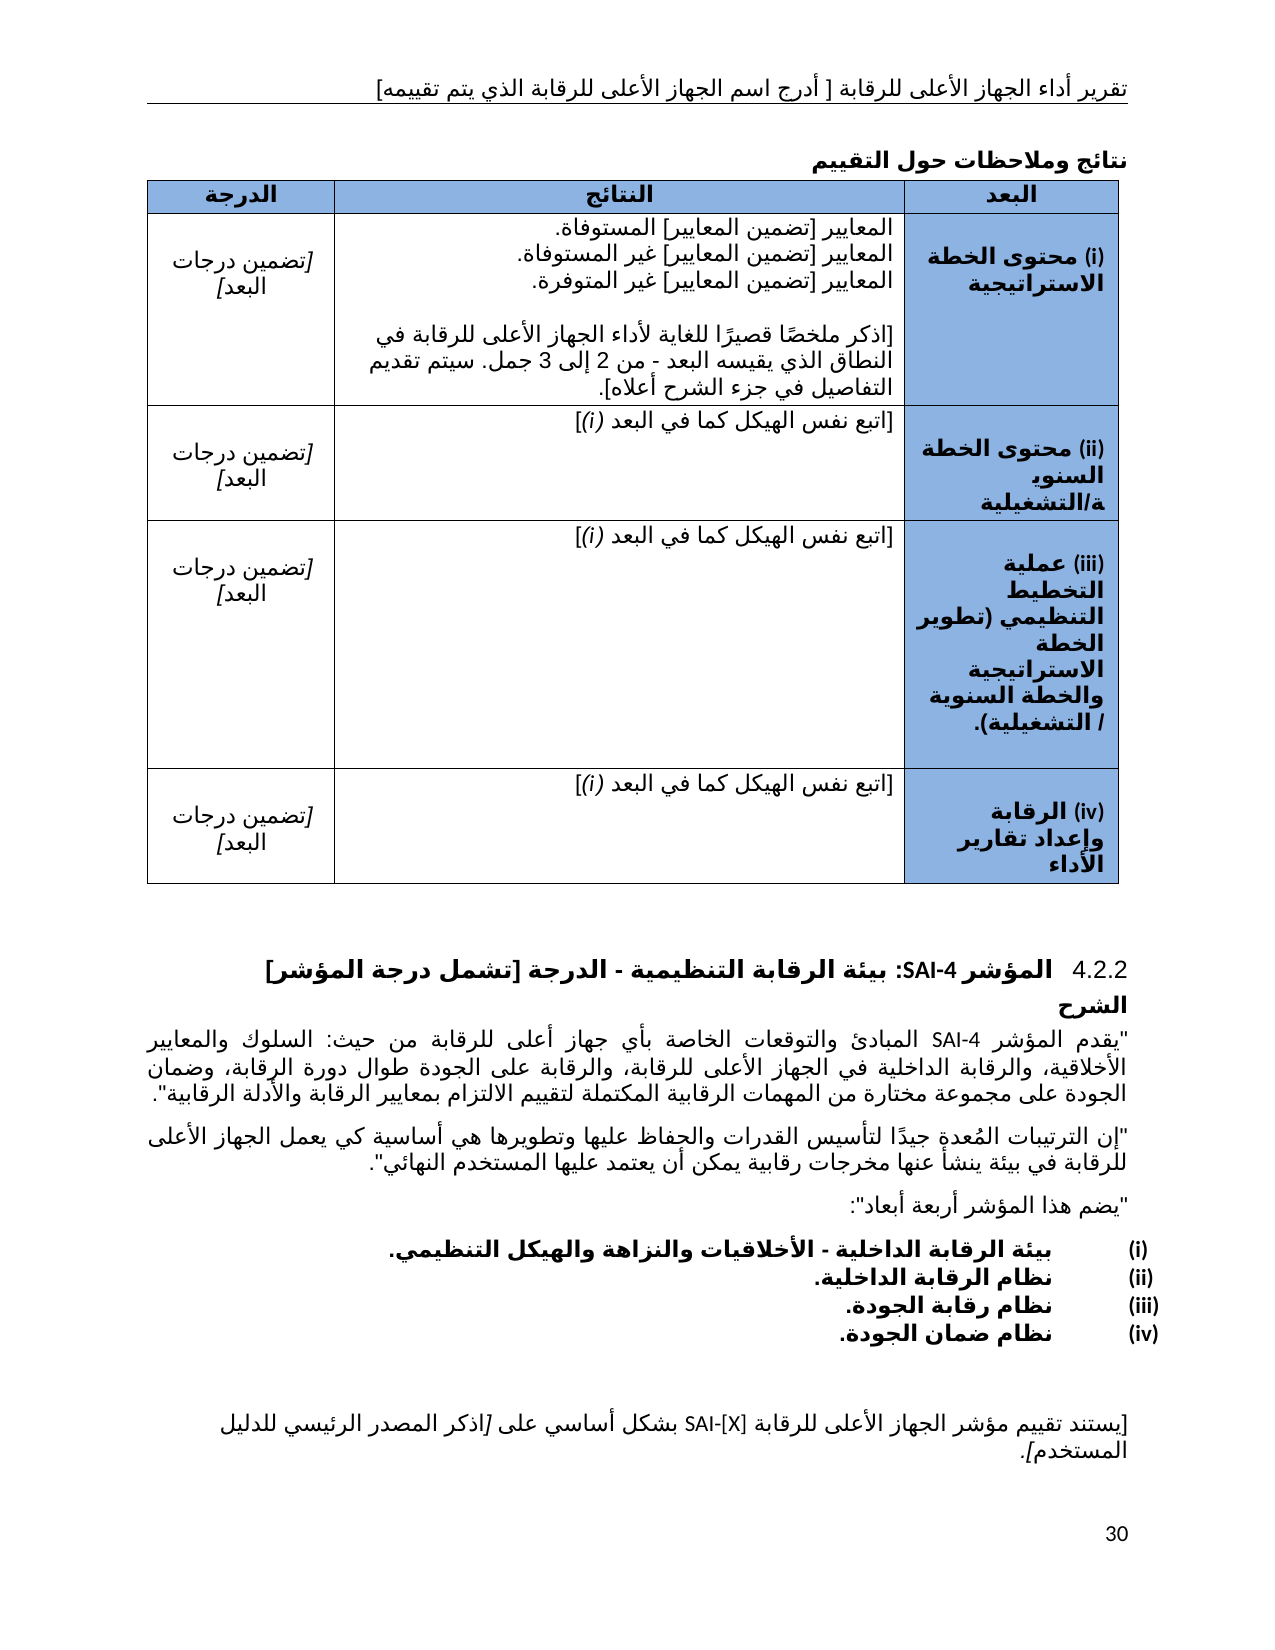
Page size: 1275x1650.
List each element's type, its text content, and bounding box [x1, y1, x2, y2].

table_cell [اتبع نفس الهيكل كما في البعد (i)] [335, 769, 904, 883]
table_cell (iv) الرقابة وإعداد تقارير الأداء [905, 769, 1118, 883]
list نظام رقابة الجودة. [147, 1291, 1128, 1319]
table_cell [اتبع نفس الهيكل كما في البعد (i)] [335, 521, 904, 768]
table_cell (ii) محتوى الخطة السنوية/التشغيلية [905, 406, 1118, 520]
table_header البعد [905, 181, 1118, 213]
table_cell [تضمين درجات البعد] [148, 214, 334, 405]
text "يضم هذا المؤشر أربعة أبعاد": [147, 1192, 1128, 1219]
table_cell [تضمين درجات البعد] [148, 406, 334, 520]
text الشرح [147, 992, 1128, 1018]
table_cell (iii) عملية التخطيط التنظيمي (تطوير الخطة الاستراتيجية والخطة السنوية / التشغيلية). [905, 521, 1118, 768]
table_cell [تضمين درجات البعد] [148, 769, 334, 883]
text 4.2.2 المؤشر SAI-4: بيئة الرقابة التنظيمية - الدرجة [تشمل درجة المؤشر] [147, 954, 1128, 985]
text "إن الترتيبات المُعدة جيدًا لتأسيس القدرات والحفاظ عليها وتطويرها هي أساسية كي يعمل الجهاز الأعلى للرقابة في بيئة ينشأ عنها مخرجات رقابية يمكن أن يعتمد عليها المستخدم النهائي". [147, 1123, 1128, 1176]
list بيئة الرقابة الداخلية - الأخلاقيات والنزاهة والهيكل التنظيمي. [147, 1235, 1128, 1263]
table_cell المعايير [تضمين المعايير] المستوفاة. المعايير [تضمين المعايير] غير المستوفاة. المعايير [تضمين المعايير] غير المتوفرة. [اذكر ملخصًا قصيرًا للغاية لأداء الجهاز الأعلى للرقابة في النطاق الذي يقيسه البعد - من 2 إلى 3 جمل. سيتم تقديم التفاصيل في جزء الشرح أعلاه]. [335, 214, 904, 405]
text "يقدم المؤشر SAI-4 المبادئ والتوقعات الخاصة بأي جهاز أعلى للرقابة من حيث: السلوك والمعايير الأخلاقية، والرقابة الداخلية في الجهاز الأعلى للرقابة، والرقابة على الجودة طوال دورة الرقابة، وضمان الجودة على مجموعة مختارة من المهمات الرقابية المكتملة لتقييم الالتزام بمعايير الرقابة والأدلة الرقابية". [147, 1026, 1128, 1106]
table_cell [اتبع نفس الهيكل كما في البعد (i)] [335, 406, 904, 520]
list نظام ضمان الجودة. [147, 1319, 1128, 1347]
table_cell (i) محتوى الخطة الاستراتيجية [905, 214, 1118, 405]
text نتائج وملاحظات حول التقييم [147, 147, 1128, 173]
table_header النتائج [335, 181, 904, 213]
text [يستند تقييم مؤشر الجهاز الأعلى للرقابة SAI-[X] بشكل أساسي على [اذكر المصدر الرئيسي للدليل المستخدم]. [147, 1409, 1128, 1463]
list نظام الرقابة الداخلية. [147, 1263, 1128, 1291]
table_cell [تضمين درجات البعد] [148, 521, 334, 768]
table_header الدرجة [148, 181, 334, 213]
